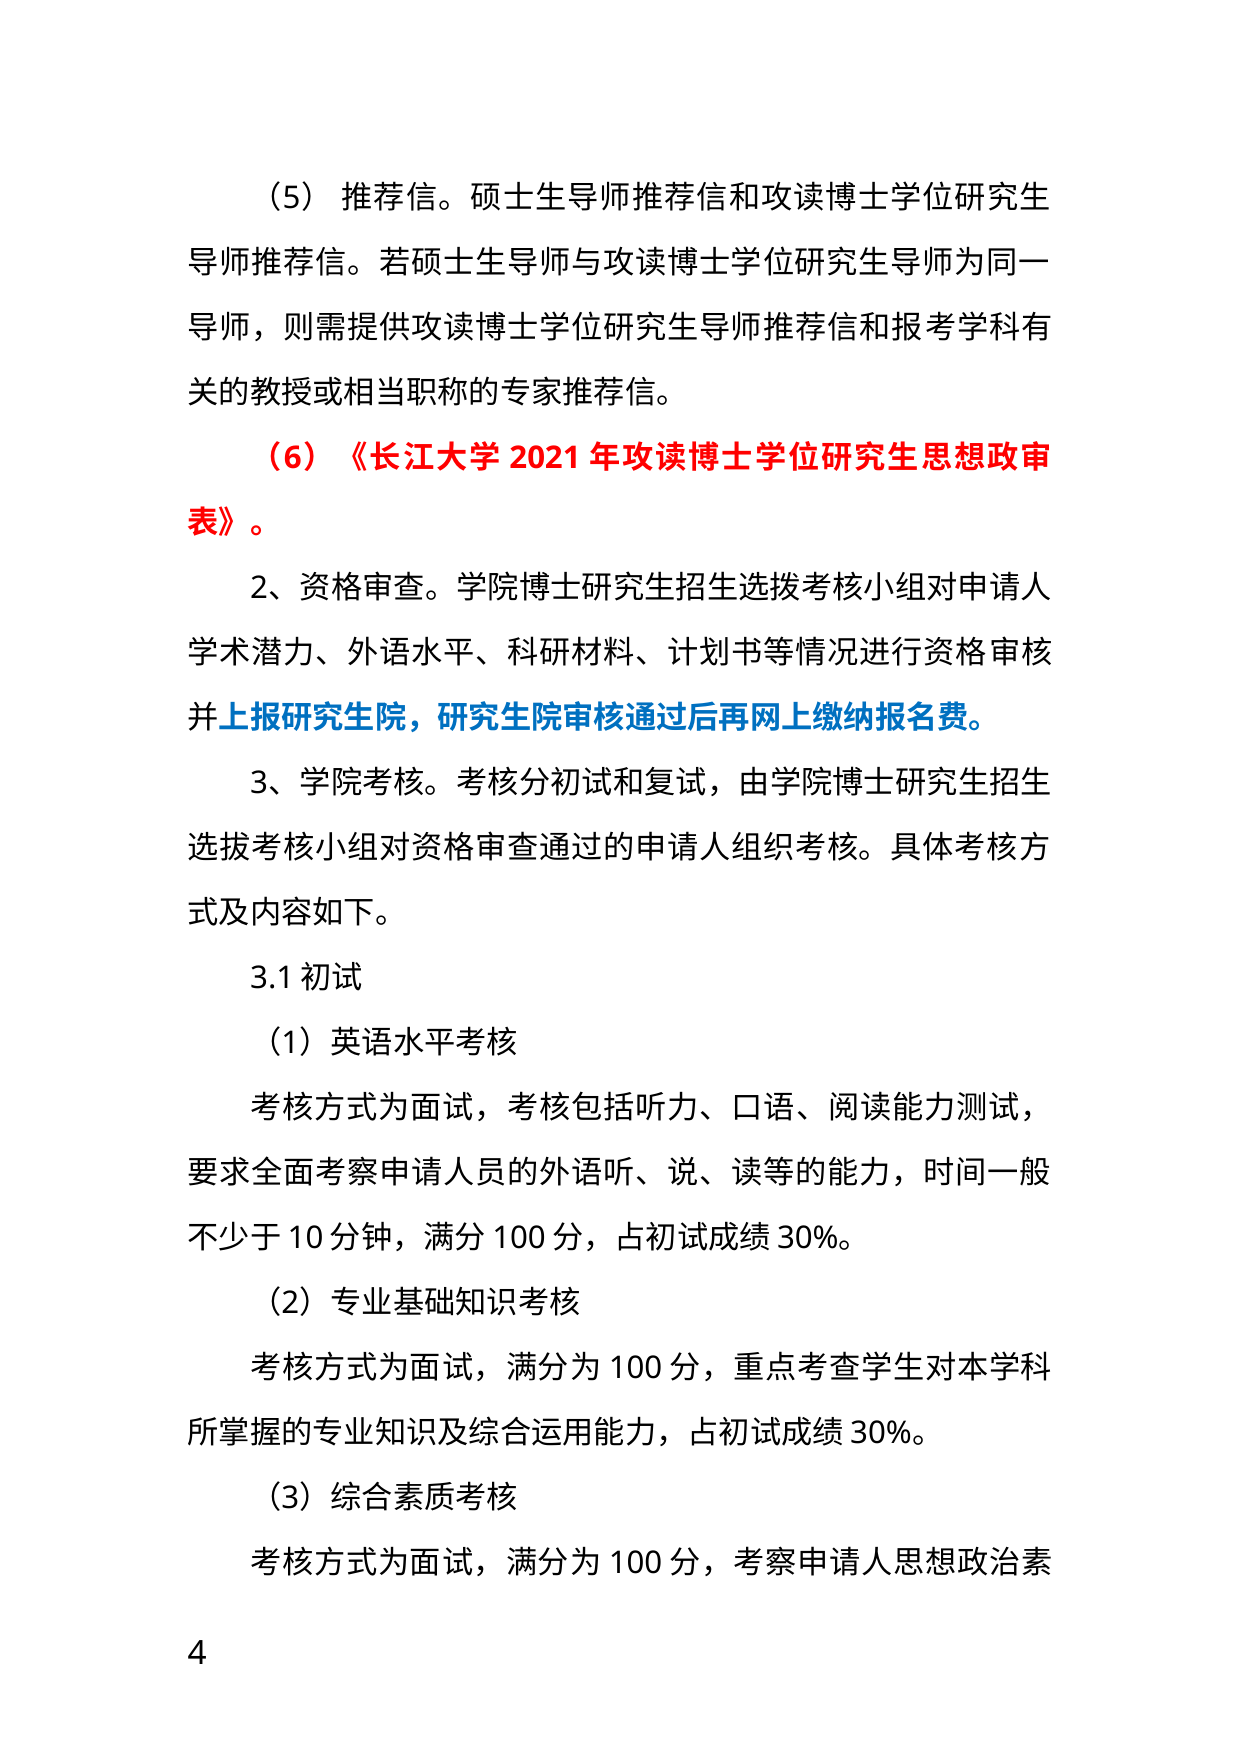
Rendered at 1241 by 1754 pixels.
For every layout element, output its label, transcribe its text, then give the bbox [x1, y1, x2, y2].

text （3）综合素质考核 [187, 1462, 1053, 1527]
text （5） 推荐信。硕士生导师推荐信和攻读博士学位研究生导师推荐信。若硕士生导师与攻读博士学位研究生导师为同一导师，则需提供攻读博士学位研究生导师推荐信和报考学科有关的教授或相当职称的专家推荐信。 [187, 162, 1053, 422]
text 3、学院考核。考核分初试和复试，由学院博士研究生招生选拔考核小组对资格审查通过的申请人组织考核。具体考核方式及内容如下。 [187, 747, 1053, 942]
text 考核方式为面试，考核包括听力、口语、阅读能力测试，要求全面考察申请人员的外语听、说、读等的能力，时间一般不少于10分钟，满分100分，占初试成绩30%。 [187, 1072, 1053, 1267]
text （6）《长江大学2021年攻读博士学位研究生思想政审表》。 [187, 422, 1053, 552]
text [187, 1527, 1053, 1592]
text 3.1初试 [187, 942, 1053, 1007]
text （1）英语水平考核 [187, 1007, 1053, 1072]
text 考核方式为面试，满分为100分，重点考查学生对本学科所掌握的专业知识及综合运用能力，占初试成绩30%。 [187, 1332, 1053, 1462]
text （2）专业基础知识考核 [187, 1267, 1053, 1332]
text 2、资格审查。学院博士研究生招生选拨考核小组对申请人学术潜力、外语水平、科研材料、计划书等情况进行资格审核并上报研究生院，研究生院审核通过后再网上缴纳报名费。 [187, 552, 1053, 747]
